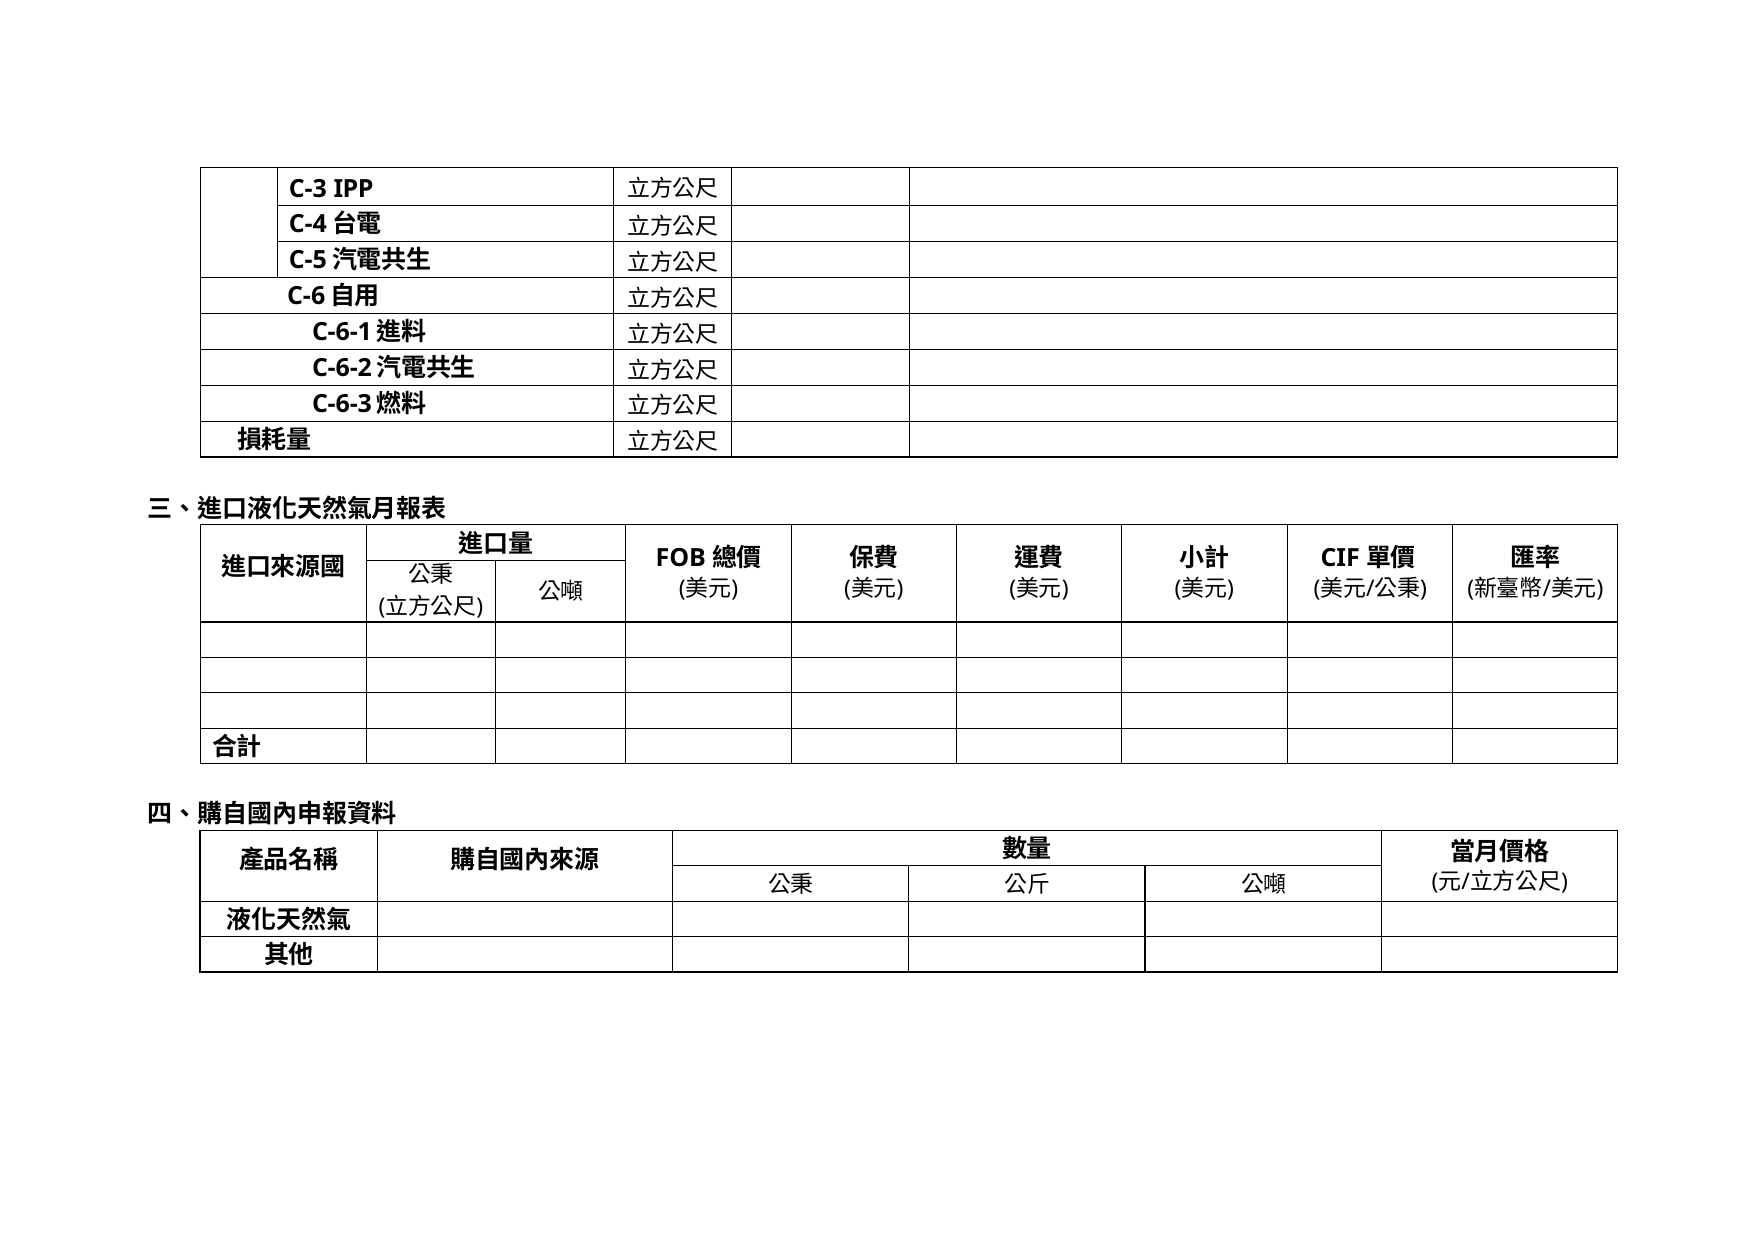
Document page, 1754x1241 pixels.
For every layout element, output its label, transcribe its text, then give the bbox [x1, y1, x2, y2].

table_cell [792, 623, 956, 657]
table_header 當月價格 (元/立方公尺) [1382, 831, 1617, 901]
table_cell [732, 314, 909, 349]
table_cell [673, 902, 908, 936]
table_cell [732, 242, 909, 277]
table_cell 立方公尺 [614, 386, 731, 421]
table_header 運費 (美元) [957, 525, 1121, 621]
table_header 保費 (美元) [792, 525, 956, 621]
table_cell [496, 658, 625, 692]
table_header 購自國內來源 [378, 831, 672, 901]
table_cell [201, 693, 366, 727]
table_cell [732, 422, 909, 456]
table_cell [910, 314, 1617, 349]
table_cell 公斤 [909, 866, 1144, 901]
table_cell 損耗量 [201, 422, 613, 456]
table_cell [626, 623, 791, 657]
table_cell 立方公尺 [614, 422, 731, 456]
table_cell 其他 [201, 937, 377, 971]
table_header FOB 總價 (美元) [626, 525, 791, 621]
table_cell C-5汽電共生 [278, 242, 613, 277]
table_cell [1382, 902, 1617, 936]
table_cell [1122, 693, 1287, 727]
table_header 數量 [673, 831, 1381, 865]
table_header 產品名稱 [201, 831, 377, 901]
table_cell C-6-1進料 [201, 314, 613, 349]
table_cell [1146, 902, 1381, 936]
table_header 小計 (美元) [1122, 525, 1287, 621]
table_cell [910, 206, 1617, 241]
table_cell [496, 693, 625, 727]
table_cell [1288, 658, 1452, 692]
table_cell [626, 729, 791, 763]
table_cell [792, 693, 956, 727]
table_header C-3 IPP [278, 168, 613, 205]
table_cell C-6-2汽電共生 [201, 350, 613, 385]
table_cell [673, 937, 908, 971]
table_cell [1453, 729, 1617, 763]
table_cell [367, 693, 495, 727]
table_header CIF 單價 (美元/公秉) [1288, 525, 1452, 621]
table_cell 立方公尺 [614, 314, 731, 349]
table_cell 液化天然氣 [201, 902, 377, 936]
table_header 匯率 (新臺幣/美元) [1453, 525, 1617, 621]
table_cell C-4台電 [278, 206, 613, 241]
table_header 進口量 [367, 525, 625, 560]
table_cell [1122, 623, 1287, 657]
table_cell [1288, 623, 1452, 657]
table_cell [378, 902, 672, 936]
table_cell 公噸 [1146, 866, 1381, 901]
table_cell [732, 350, 909, 385]
table_cell [626, 693, 791, 727]
text 三、進口液化天然氣月報表 [148, 488, 1621, 524]
table_cell [201, 658, 366, 692]
table_cell [1146, 937, 1381, 971]
table_cell [910, 386, 1617, 421]
table_cell [1122, 658, 1287, 692]
table_cell [910, 422, 1617, 456]
table_cell C-6自用 [201, 278, 613, 313]
table_cell [367, 729, 495, 763]
table_cell [910, 278, 1617, 313]
table_cell [496, 623, 625, 657]
table_cell [1453, 658, 1617, 692]
table_cell [732, 278, 909, 313]
table_cell [626, 658, 791, 692]
table_cell [957, 693, 1121, 727]
table_cell [957, 729, 1121, 763]
table_cell 立方公尺 [614, 278, 731, 313]
table_cell [367, 623, 495, 657]
table_cell [496, 729, 625, 763]
table_cell [910, 242, 1617, 277]
table_cell [1288, 729, 1452, 763]
table_cell [792, 729, 956, 763]
table_cell [957, 658, 1121, 692]
table_cell [909, 937, 1144, 971]
table_cell [1453, 623, 1617, 657]
table_cell [378, 937, 672, 971]
table_cell C-6-3燃料 [201, 386, 613, 421]
table_cell [1382, 937, 1617, 971]
table_cell 立方公尺 [614, 350, 731, 385]
table_cell 公噸 [496, 561, 625, 621]
table_cell [909, 902, 1144, 936]
table_header 進口來源國 [201, 525, 366, 621]
table_cell 公秉 [673, 866, 908, 901]
text 四、購自國內申報資料 [148, 793, 1621, 830]
table_cell 公秉 (立方公尺) [367, 561, 495, 621]
table_header [910, 168, 1617, 205]
table_cell [732, 206, 909, 241]
table_cell [792, 658, 956, 692]
table_header [732, 168, 909, 205]
table_cell [1288, 693, 1452, 727]
table_cell [732, 386, 909, 421]
table_header [201, 168, 277, 277]
table_cell [957, 623, 1121, 657]
table_cell 立方公尺 [614, 242, 731, 277]
table_cell 立方公尺 [614, 206, 731, 241]
table_cell [1453, 693, 1617, 727]
table_cell [201, 623, 366, 657]
table_cell [1122, 729, 1287, 763]
table_cell 合計 [201, 729, 366, 763]
table_cell [910, 350, 1617, 385]
table_cell [367, 658, 495, 692]
table_header 立方公尺 [614, 168, 731, 205]
